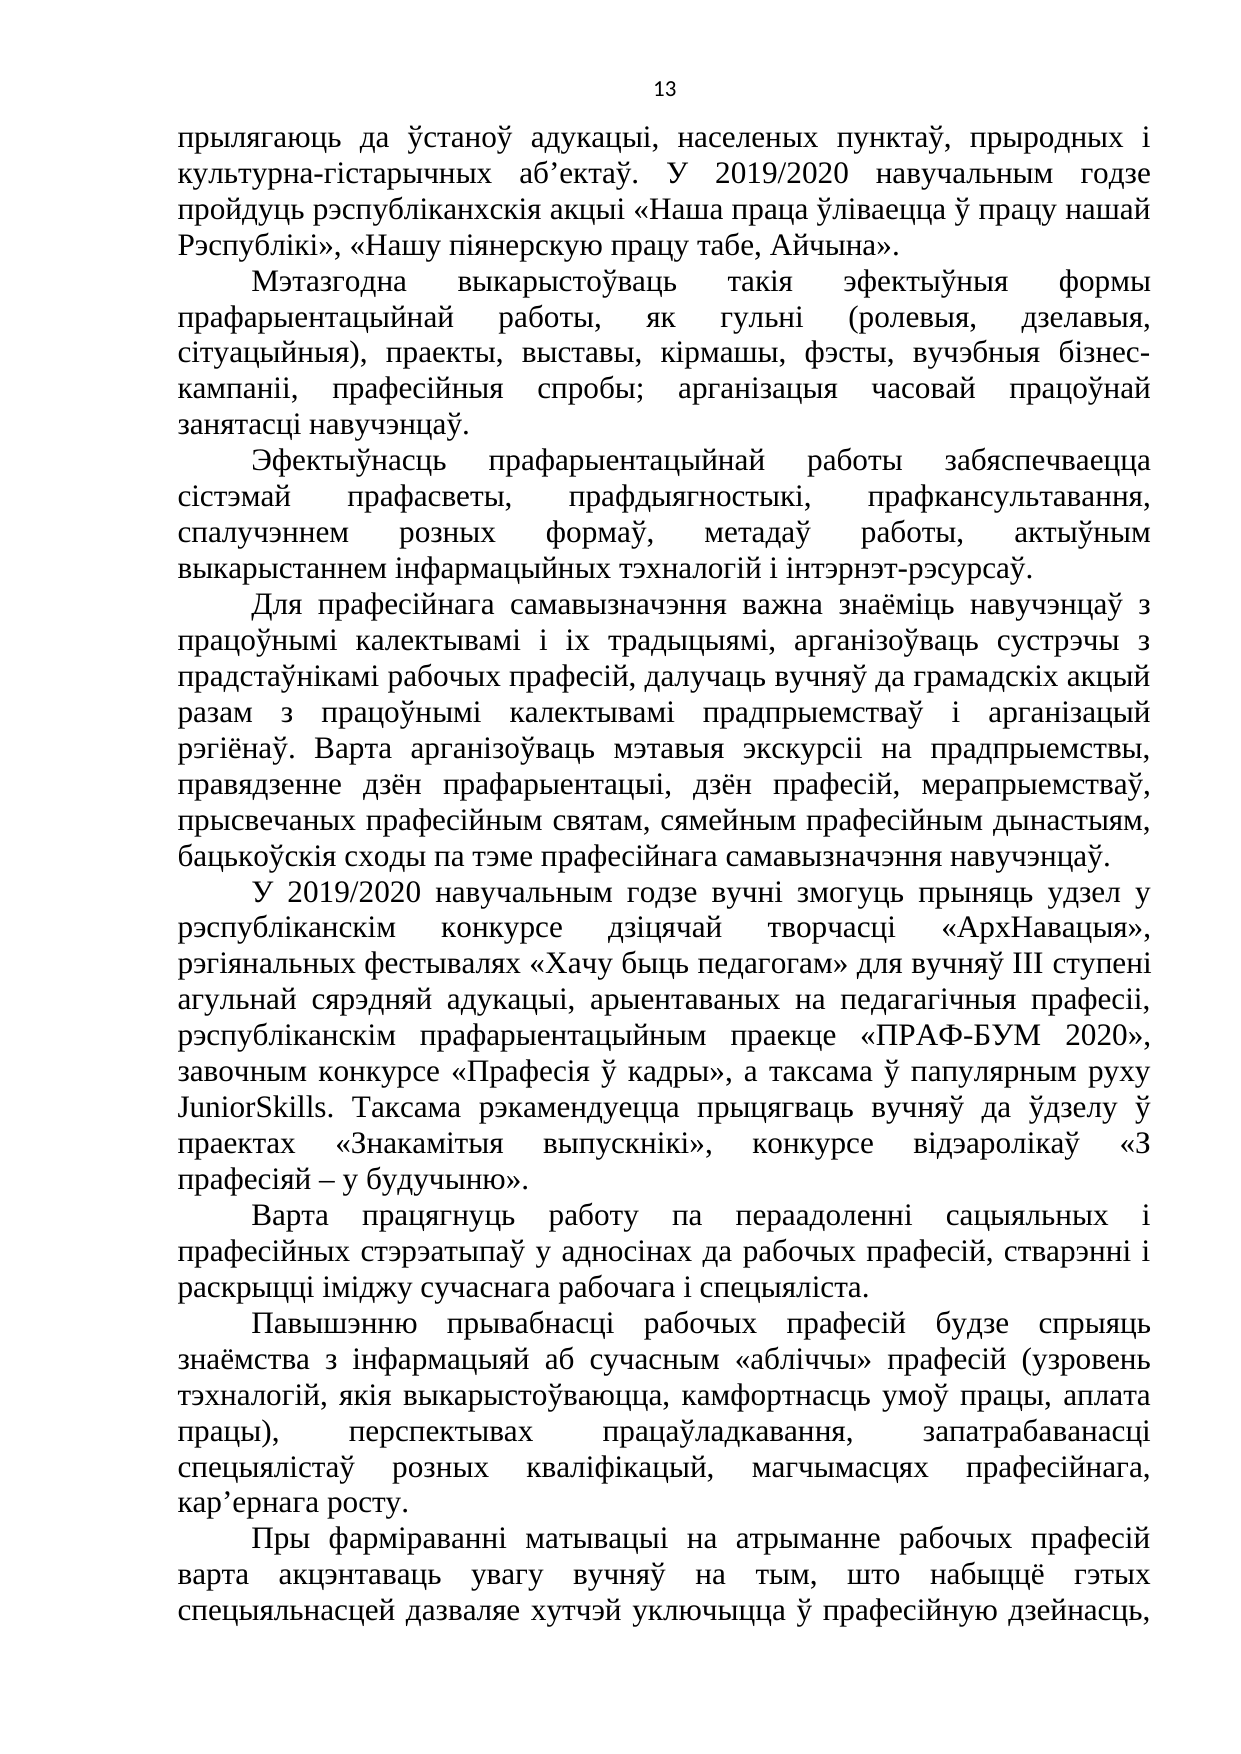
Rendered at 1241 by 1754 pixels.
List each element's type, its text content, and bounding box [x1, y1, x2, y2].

text Мэтазгодна выкарыстоўваць такія эфектыўныя формы прафарыентацыйнай работы, як гульні (ролевыя, дзелавыя, сітуацыйныя), праекты, выставы, кірмашы, фэсты, вучэбныя бізнес-кампаніі, прафесійныя спробы; арганізацыя часовай працоўнай занятасці навучэнцаў. [177, 262, 1152, 442]
text Эфектыўнасць прафарыентацыйнай работы забяспечваецца сістэмай прафасветы, прафдыягностыкі, прафкансультавання, спалучэннем розных формаў, метадаў работы, актыўным выкарыстаннем інфармацыйных тэхналогій і інтэрнэт-рэсурсаў. [177, 442, 1152, 585]
text У 2019/2020 навучальным годзе вучні змогуць прыняць удзел у рэспубліканскім конкурсе дзіцячай творчасці «АрхНавацыя», рэгіянальных фестывалях «Хачу быць педагогам» для вучняў III ступені агульнай сярэдняй адукацыі, арыентаваных на педагагічныя прафесіі, рэспубліканскім прафарыентацыйным праекце «ПРАФ-БУМ 2020», завочным конкурсе «Прафесія ў кадры», а таксама ў папулярным руху JuniorSkills. Таксама рэкамендуецца прыцягваць вучняў да ўдзелу ў праектах «Знакамітыя выпускнікі», конкурсе відэаролікаў «З прафесіяй – у будучыню». [177, 873, 1152, 1196]
text Варта працягнуць работу па пераадоленні сацыяльных і прафесійных стэрэатыпаў у адносінах да рабочых прафесій, стварэнні і раскрыцці іміджу сучаснага рабочага і спецыяліста. [177, 1196, 1152, 1304]
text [177, 118, 1152, 262]
text Павышэнню прывабнасці рабочых прафесій будзе спрыяць знаёмства з інфармацыяй аб сучасным «абліччы» прафесій (узровень тэхналогій, якія выкарыстоўваюцца, камфортнасць умоў працы, аплата працы), перспектывах працаўладкавання, запатрабаванасці спецыялістаў розных кваліфікацый, магчымасцях прафесійнага, кар’ернага росту. [177, 1304, 1152, 1520]
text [177, 1520, 1152, 1627]
text Для прафесійнага самавызначэння важна знаёміць навучэнцаў з працоўнымі калектывамі і іх традыцыямі, арганізоўваць сустрэчы з прадстаўнікамі рабочых прафесій, далучаць вучняў да грамадскіх акцый разам з працоўнымі калектывамі прадпрыемстваў і арганізацый рэгіёнаў. Варта арганізоўваць мэтавыя экскурсіі на прадпрыемствы, правядзенне дзён прафарыентацыі, дзён прафесій, мерапрыемстваў, прысвечаных прафесійным святам, сямейным прафесійным дынастыям, бацькоўскія сходы па тэме прафесійнага самавызначэння навучэнцаў. [177, 585, 1152, 873]
